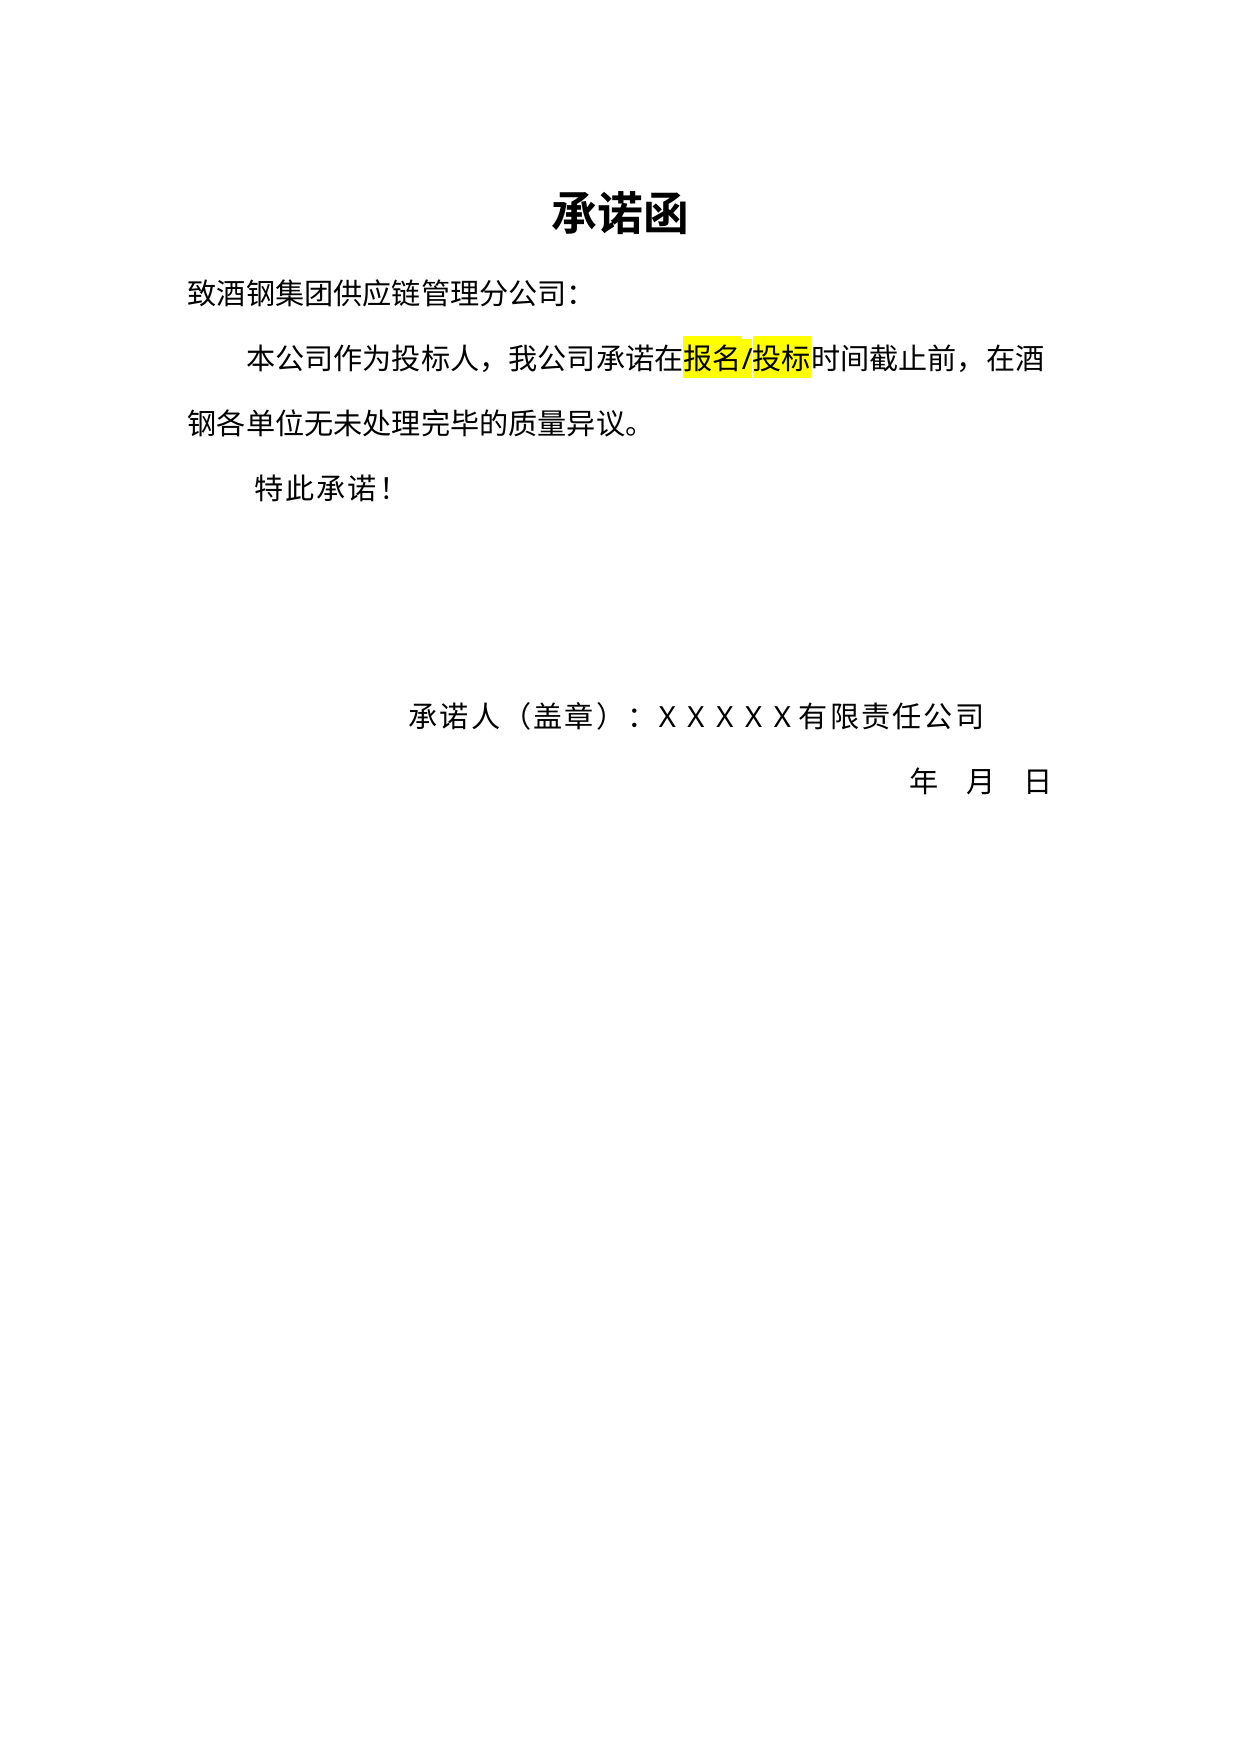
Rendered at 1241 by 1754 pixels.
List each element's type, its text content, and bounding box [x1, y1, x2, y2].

text 本公司作为投标人，我公司承诺在报名/投标时间截止前，在酒钢各单位无未处理完毕的质量异议。 [187, 324, 1053, 454]
text 年 月 日 [167, 747, 1053, 812]
text 承诺函 [187, 162, 1053, 259]
text 特此承诺！ [187, 454, 1053, 519]
text 承诺人（盖章）：X X X X X有限责任公司 [167, 682, 1053, 747]
text 致酒钢集团供应链管理分公司： [187, 259, 1053, 324]
